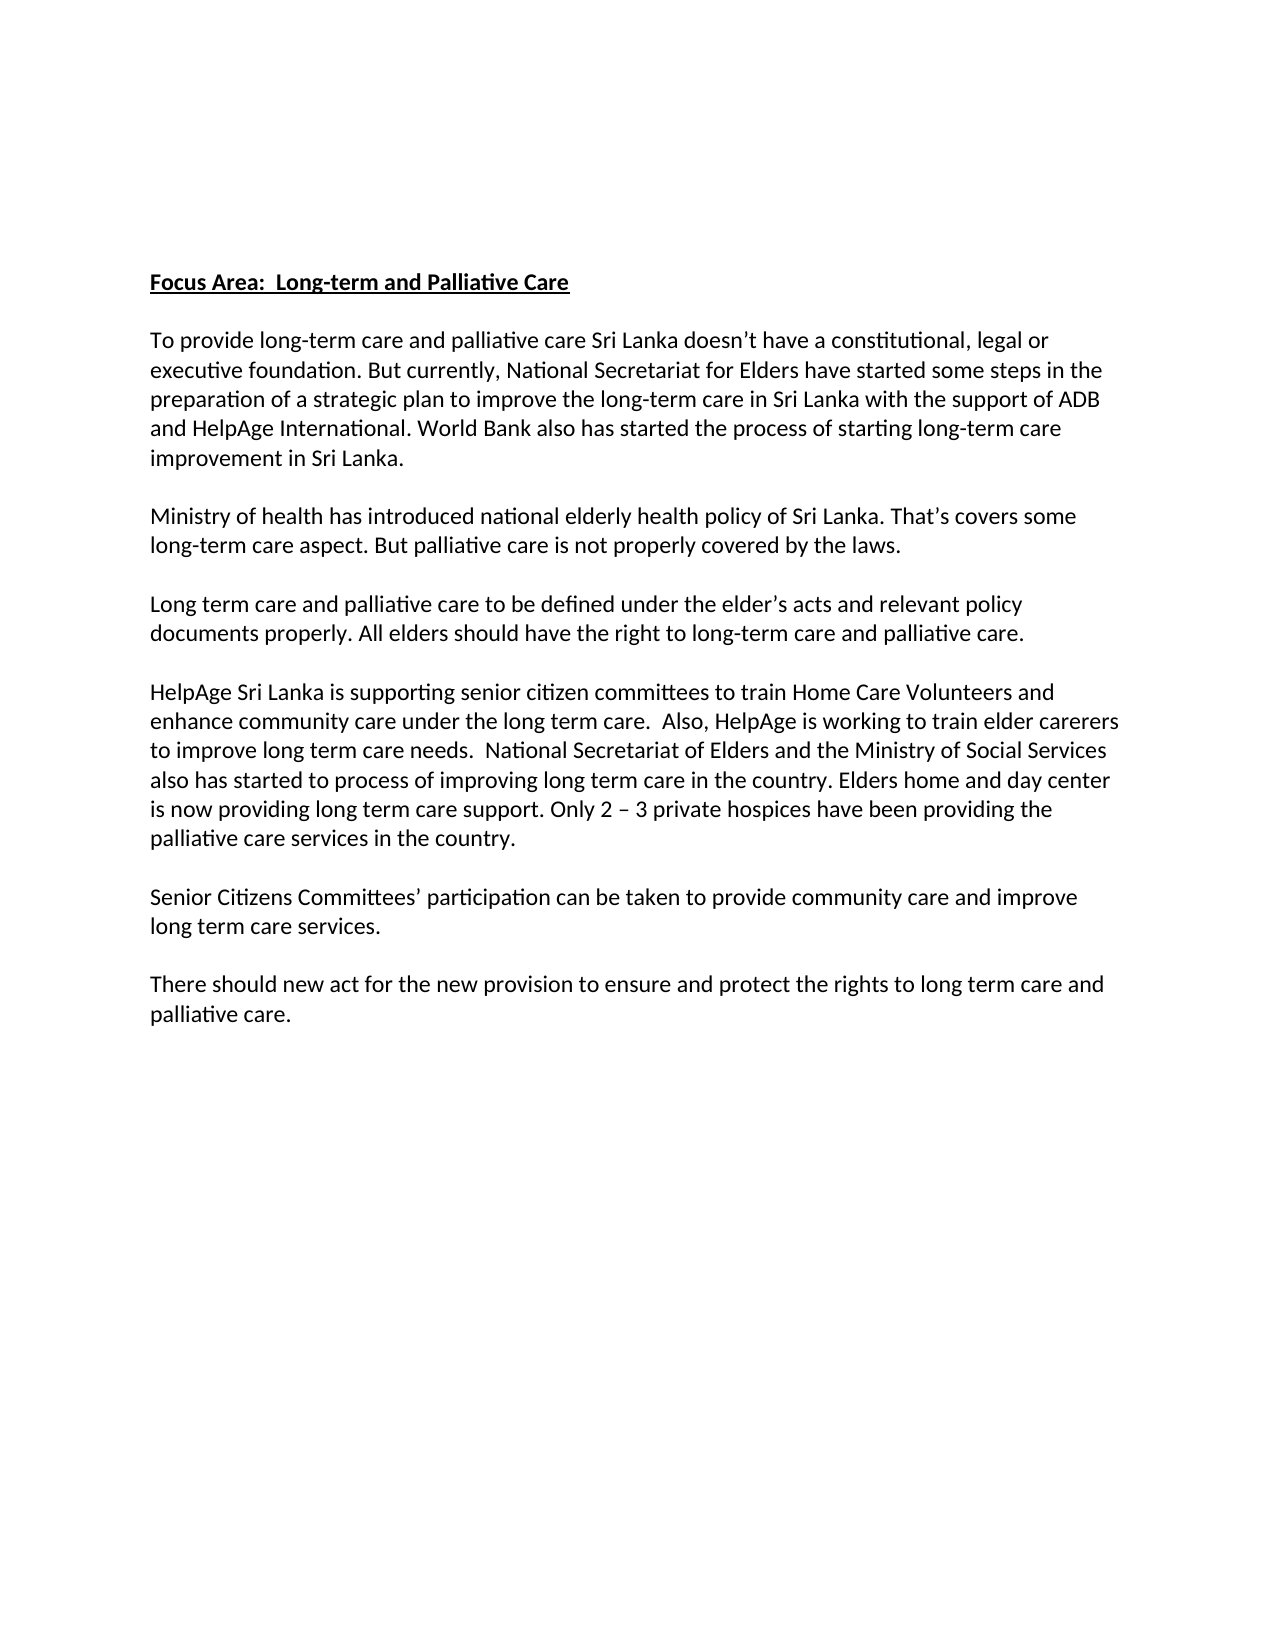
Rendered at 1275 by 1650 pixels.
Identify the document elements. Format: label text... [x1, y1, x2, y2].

text To provide long-term care and palliative care Sri Lanka doesn’t have a constitutional, legal or executive foundation. But currently, National Secretariat for Elders have started some steps in the preparation of a strategic plan to improve the long-term care in Sri Lanka with the support of ADB and HelpAge International. World Bank also has started the process of starting long-term care improvement in Sri Lanka. [150, 326, 1125, 472]
text HelpAge Sri Lanka is supporting senior citizen committees to train Home Care Volunteers and enhance community care under the long term care. Also, HelpAge is working to train elder carerers to improve long term care needs. National Secretariat of Elders and the Ministry of Social Services also has started to process of improving long term care in the country. Elders home and day center is now providing long term care support. Only 2 – 3 private hospices have been providing the palliative care services in the country. [150, 677, 1125, 852]
text Focus Area: Long-term and Palliative Care [150, 267, 1125, 296]
text Ministry of health has introduced national elderly health policy of Sri Lanka. That’s covers some long-term care aspect. But palliative care is not properly covered by the laws. [150, 501, 1125, 560]
text There should new act for the new provision to ensure and protect the rights to long term care and palliative care. [150, 969, 1125, 1028]
text Long term care and palliative care to be defined under the elder’s acts and relevant policy documents properly. All elders should have the right to long-term care and palliative care. [150, 589, 1125, 648]
text Senior Citizens Committees’ participation can be taken to provide community care and improve long term care services. [150, 882, 1125, 940]
